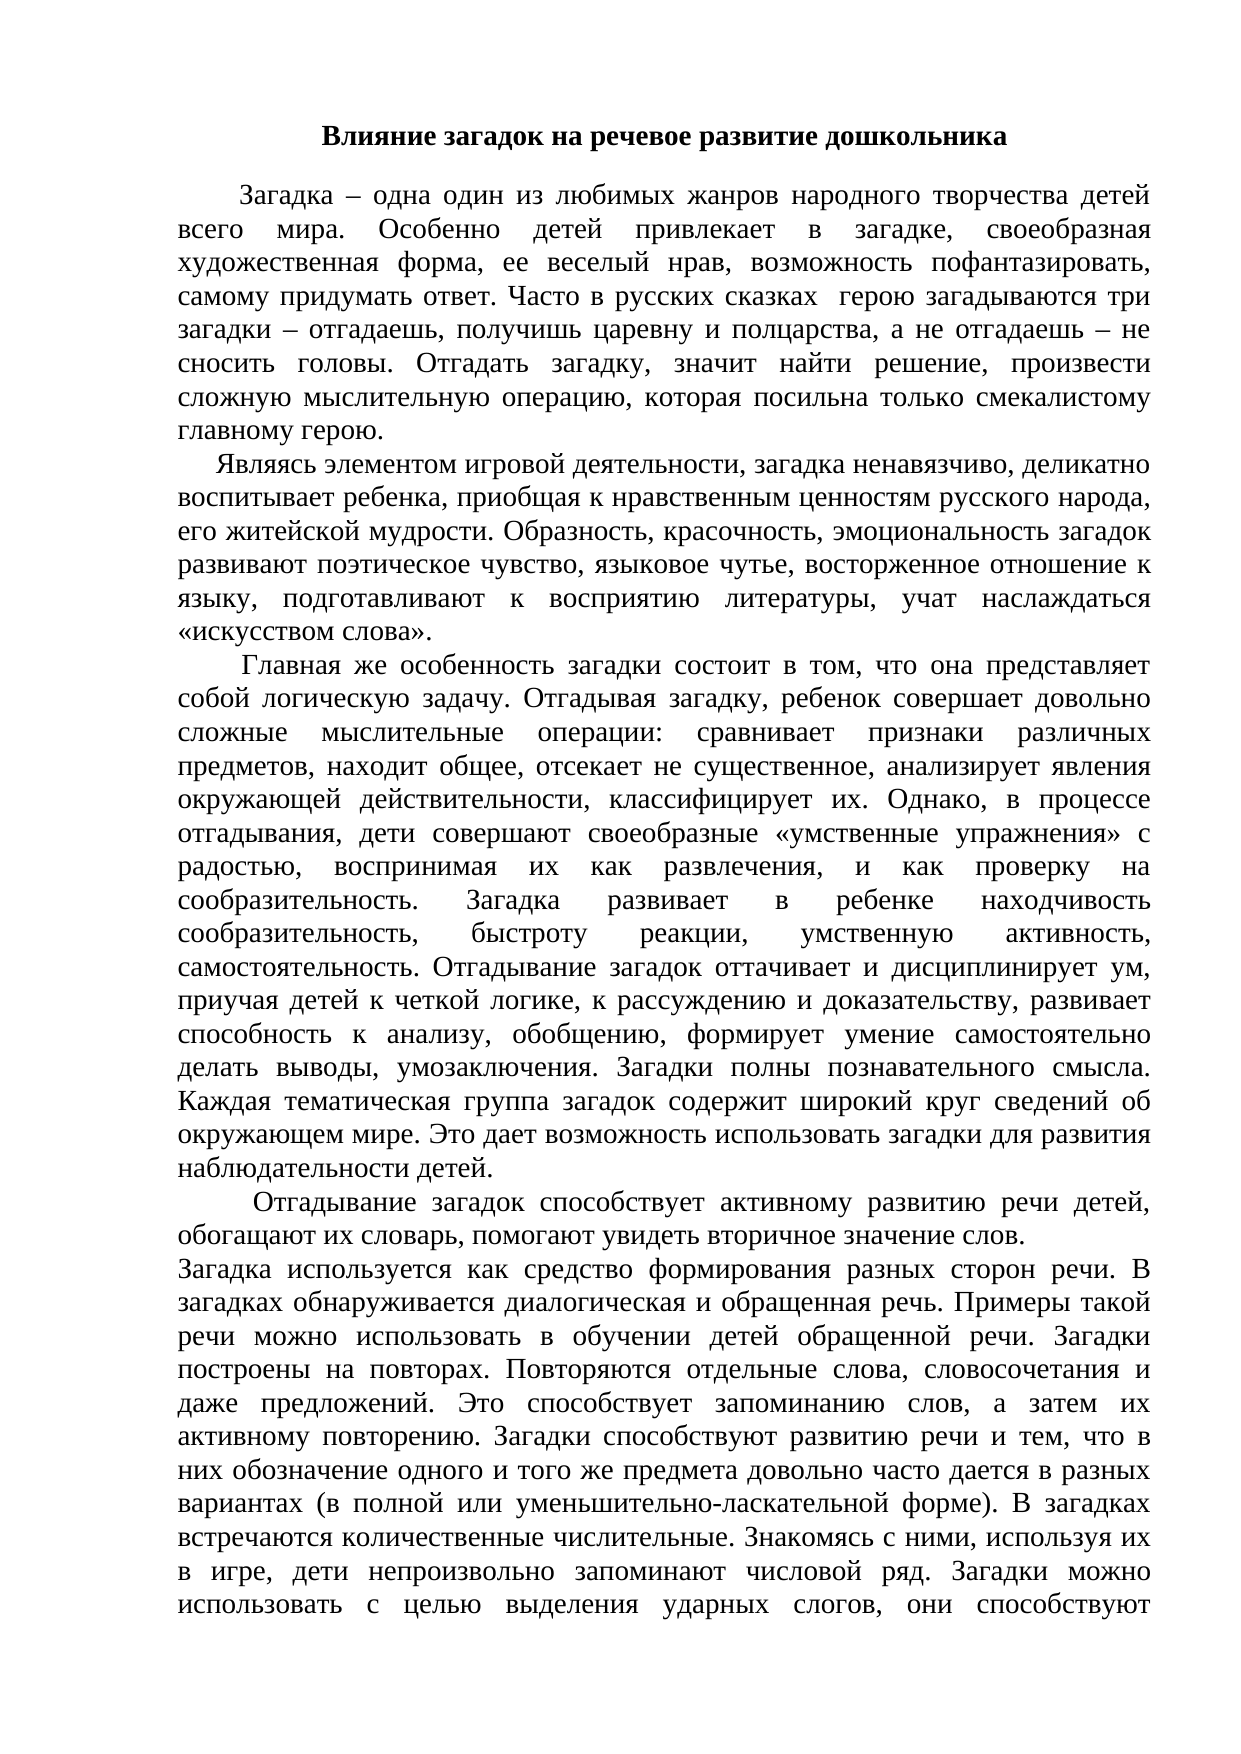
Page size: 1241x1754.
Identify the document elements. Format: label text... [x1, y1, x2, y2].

text Загадка – одна один из любимых жанров народного творчества детей всего мира. Особенно детей привлекает в загадке, своеобразная художественная форма, ее веселый нрав, возможность пофантазировать, самому придумать ответ. Часто в русских сказках герою загадываются три загадки – отгадаешь, получишь царевну и полцарства, а не отгадаешь – не сносить головы. Отгадать загадку, значит найти решение, произвести сложную мыслительную операцию, которая посильна только смекалистому главному герою. [177, 177, 1152, 446]
text Отгадывание загадок способствует активному развитию речи детей, обогащают их словарь, помогают увидеть вторичное значение слов. [177, 1184, 1152, 1251]
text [177, 1251, 1152, 1620]
text Являясь элементом игровой деятельности, загадка ненавязчиво, деликатно воспитывает ребенка, приобщая к нравственным ценностям русского народа, его житейской мудрости. Образность, красочность, эмоциональность загадок развивают поэтическое чувство, языковое чутье, восторженное отношение к языку, подготавливают к восприятию литературы, учат наслаждаться «искусством слова». [177, 446, 1152, 647]
text Влияние загадок на речевое развитие дошкольника [177, 118, 1152, 152]
text Главная же особенность загадки состоит в том, что она представляет собой логическую задачу. Отгадывая загадку, ребенок совершает довольно сложные мыслительные операции: сравнивает признаки различных предметов, находит общее, отсекает не существенное, анализирует явления окружающей действительности, классифицирует их. Однако, в процессе отгадывания, дети совершают своеобразные «умственные упражнения» с радостью, воспринимая их как развлечения, и как проверку на сообразительность. Загадка развивает в ребенке находчивость сообразительность, быстроту реакции, умственную активность, самостоятельность. Отгадывание загадок оттачивает и дисциплинирует ум, приучая детей к четкой логике, к рассуждению и доказательству, развивает способность к анализу, обобщению, формирует умение самостоятельно делать выводы, умозаключения. Загадки полны познавательного смысла. Каждая тематическая группа загадок содержит широкий круг сведений об окружающем мире. Это дает возможность использовать загадки для развития наблюдательности детей. [177, 647, 1152, 1184]
